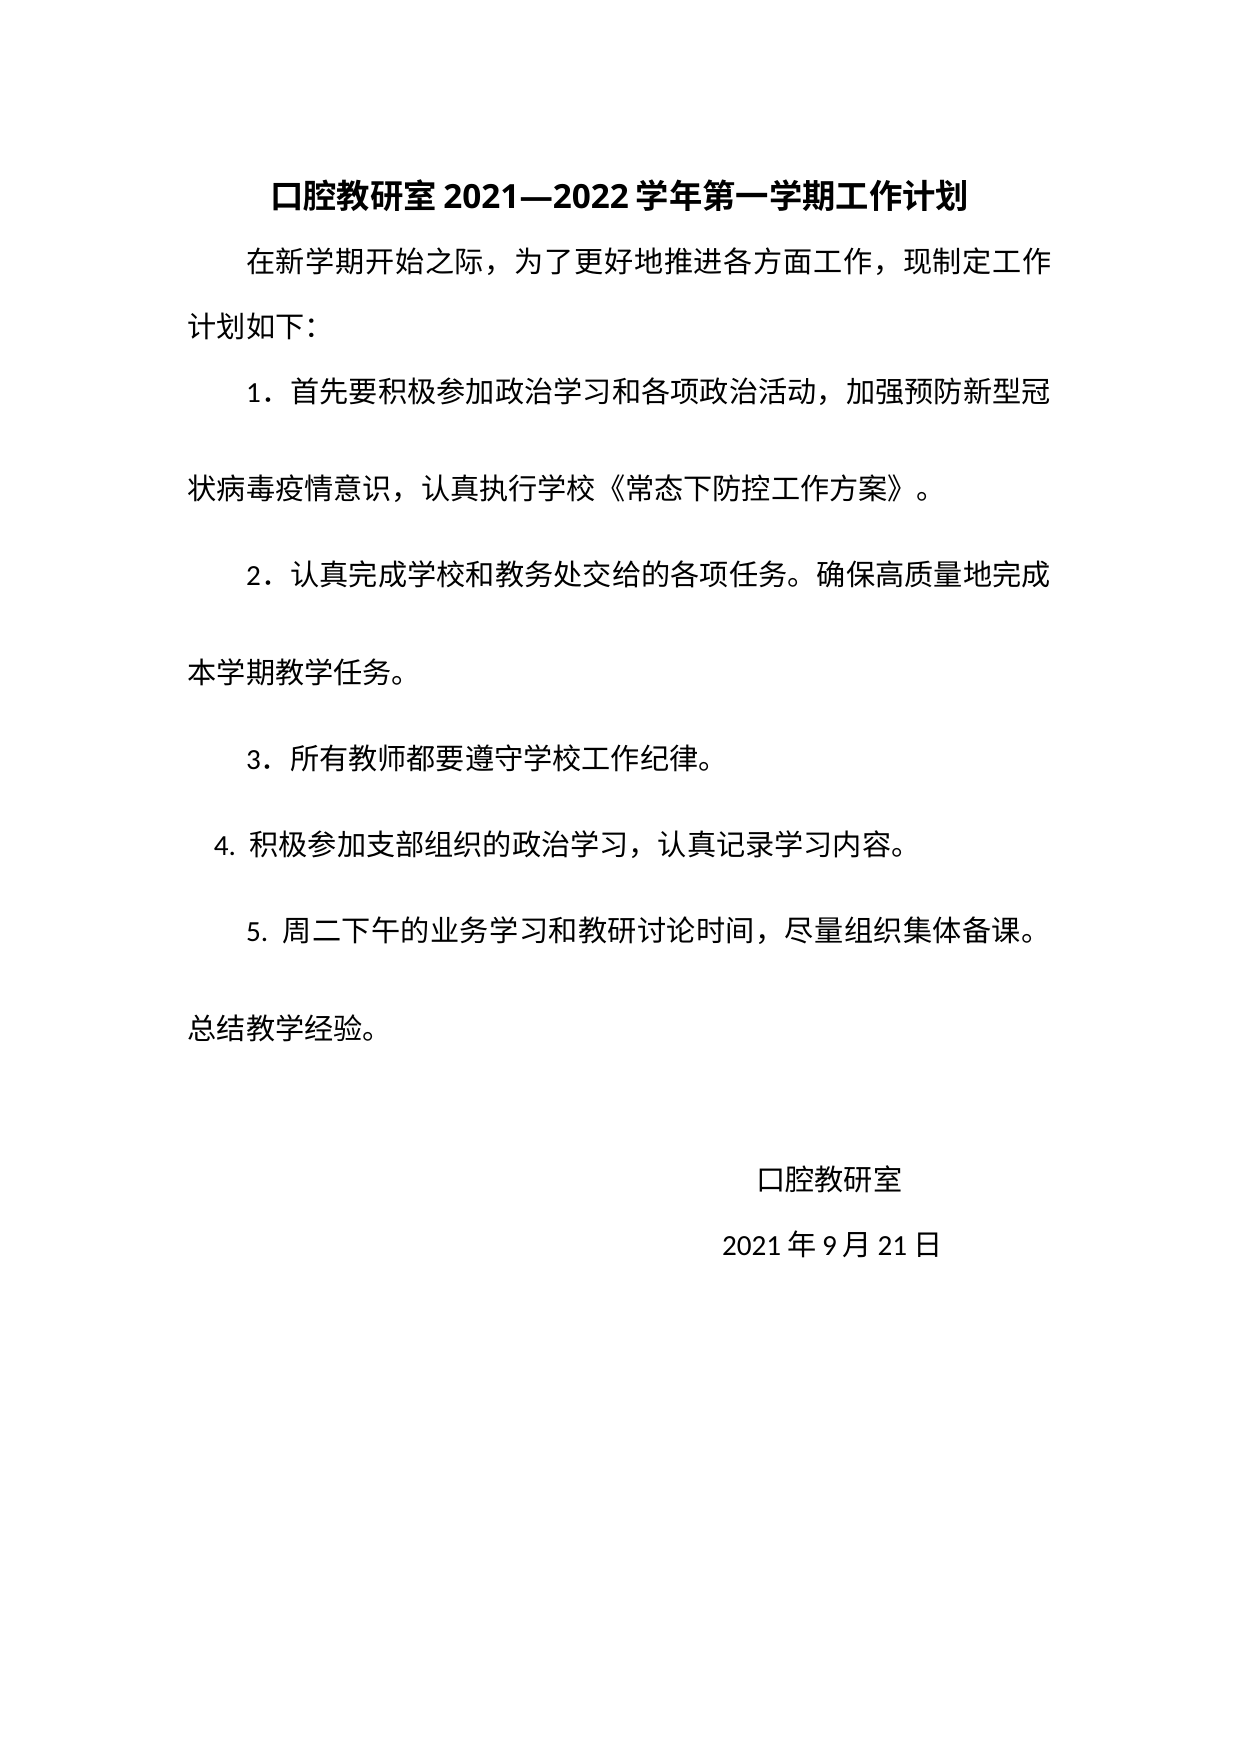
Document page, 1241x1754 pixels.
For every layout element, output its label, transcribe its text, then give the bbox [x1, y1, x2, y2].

text 5. 周二下午的业务学习和教研讨论时间，尽量组织集体备课。总结教学经验。 [187, 897, 1053, 1059]
text 口腔教研室 [187, 1145, 1053, 1210]
text 3．所有教师都要遵守学校工作纪律。 [187, 724, 1053, 789]
text 口腔教研室2021—2022学年第一学期工作计划 [187, 162, 1053, 227]
text 4. 积极参加支部组织的政治学习，认真记录学习内容。 [187, 810, 1053, 875]
text 1．首先要积极参加政治学习和各项政治活动，加强预防新型冠状病毒疫情意识，认真执行学校《常态下防控工作方案》。 [187, 357, 1053, 519]
text 2021年9月21日 [187, 1210, 1053, 1275]
text 在新学期开始之际，为了更好地推进各方面工作，现制定工作计划如下： [187, 227, 1053, 357]
text 2．认真完成学校和教务处交给的各项任务。确保高质量地完成本学期教学任务。 [187, 541, 1053, 703]
